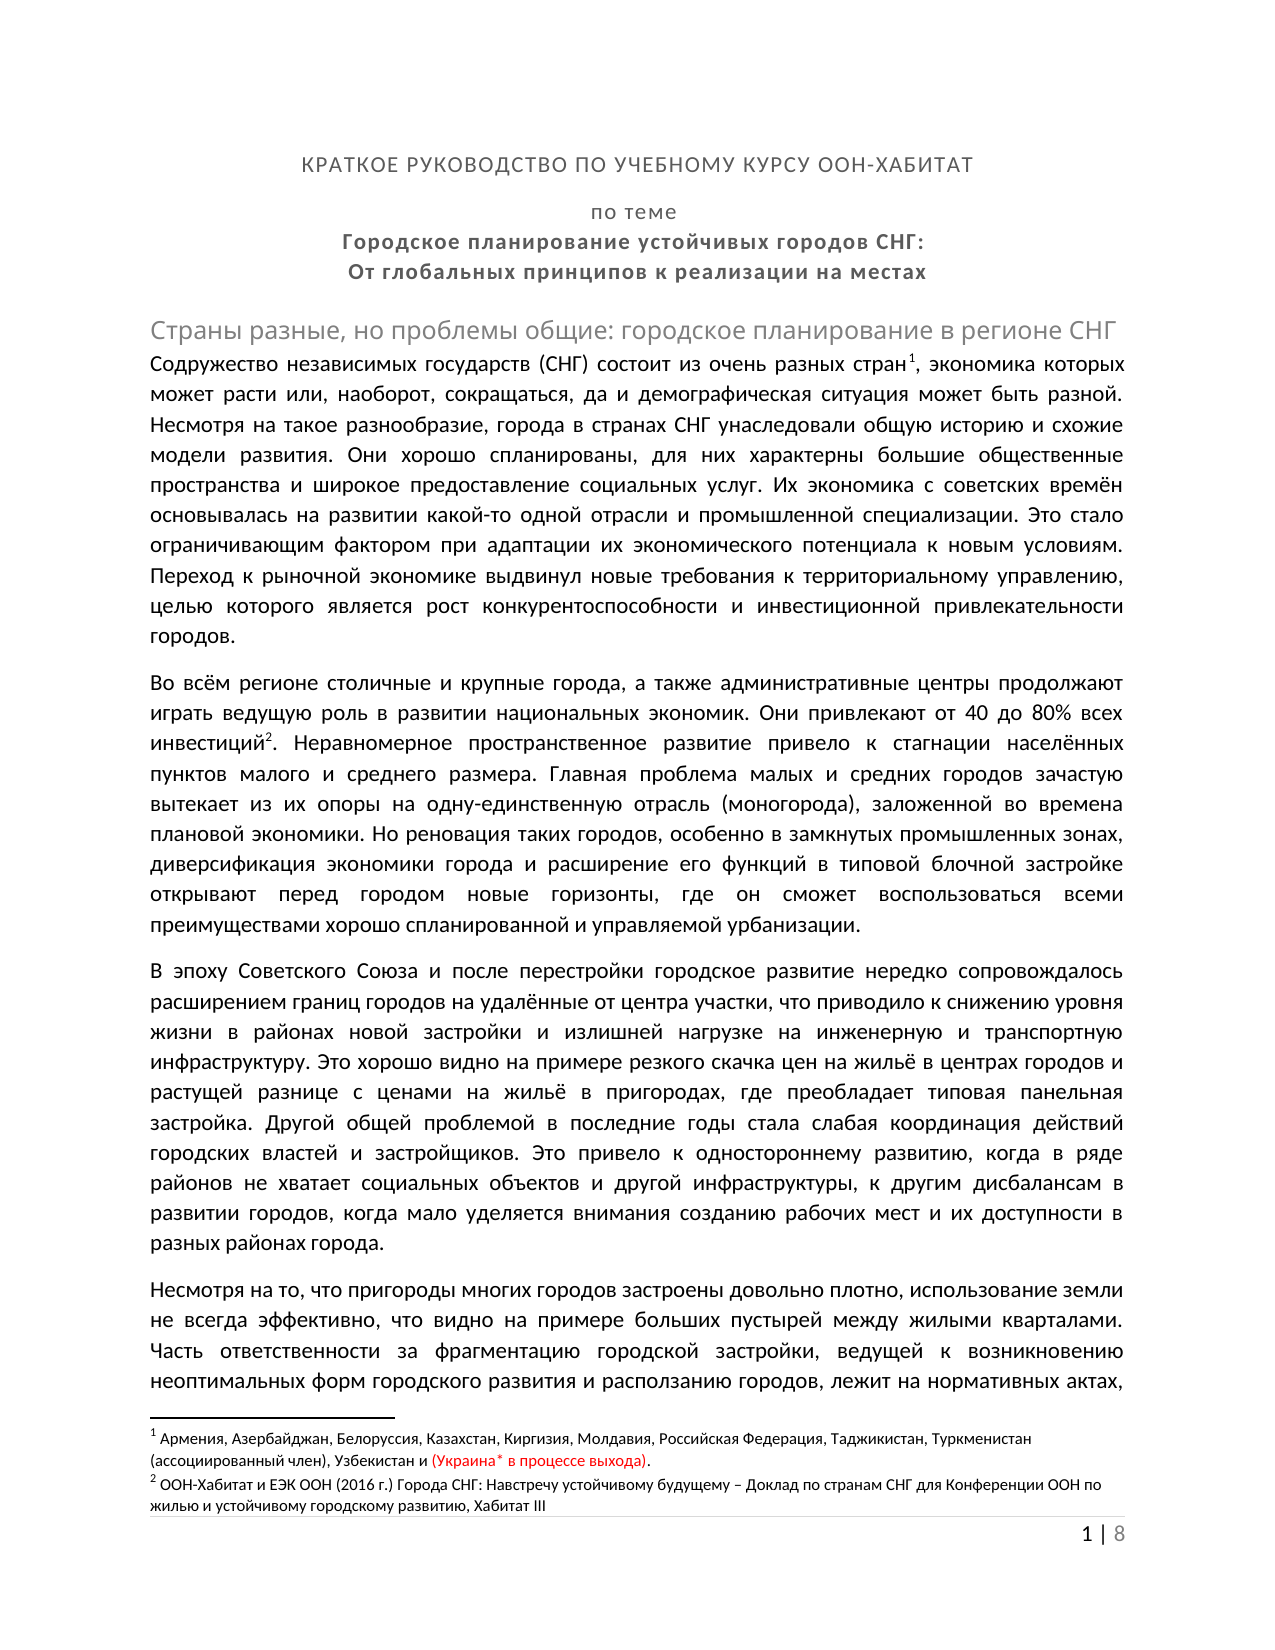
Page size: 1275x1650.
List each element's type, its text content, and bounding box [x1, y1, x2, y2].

text Содружество независимых государств (СНГ) состоит из очень разных стран, экономика которых может расти или, наоборот, сокращаться, да и демографическая ситуация может быть разной. Несмотря на такое разнообразие, города в странах СНГ унаследовали общую историю и схожие модели развития. Они хорошо спланированы, для них характерны большие общественные пространства и широкое предоставление социальных услуг. Их экономика с советских времён основывалась на развитии какой-то одной отрасли и промышленной специализации. Это стало ограничивающим фактором при адаптации их экономического потенциала к новым условиям. Переход к рыночной экономике выдвинул новые требования к территориальному управлению, целью которого является рост конкурентоспособности и инвестиционной привлекательности городов. [150, 349, 1125, 649]
subtitle КРАТКОЕ РУКОВОДСТВО ПО УЧЕБНОМУ КУРСУ ООН-ХАБИТАТ [150, 150, 1125, 178]
text В эпоху Советского Союза и после перестройки городское развитие нередко сопровождалось расширением границ городов на удалённые от центра участки, что приводило к снижению уровня жизни в районах новой застройки и излишней нагрузке на инженерную и транспортную инфраструктуру. Это хорошо видно на примере резкого скачка цен на жильё в центрах городов и растущей разнице с ценами на жильё в пригородах, где преобладает типовая панельная застройка. Другой общей проблемой в последние годы стала слабая координация действий городских властей и застройщиков. Это привело к одностороннему развитию, когда в ряде районов не хватает социальных объектов и другой инфраструктуры, к другим дисбалансам в развитии городов, когда мало уделяется внимания созданию рабочих мест и их доступности в разных районах города. [150, 957, 1125, 1256]
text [150, 1275, 1125, 1394]
subtitle по теме Городское планирование устойчивых городов СНГ: От глобальных принципов к реализации на местах [150, 197, 1125, 285]
subtitle Страны разные, но проблемы общие: городское планирование в регионе СНГ [150, 312, 1125, 347]
text Во всём регионе столичные и крупные города, а также административные центры продолжают играть ведущую роль в развитии национальных экономик. Они привлекают от 40 до 80% всех инвестиций. Неравномерное пространственное развитие привело к стагнации населённых пунктов малого и среднего размера. Главная проблема малых и средних городов зачастую вытекает из их опоры на одну-единственную отрасль (моногорода), заложенной во времена плановой экономики. Но реновация таких городов, особенно в замкнутых промышленных зонах, диверсификация экономики города и расширение его функций в типовой блочной застройке открывают перед городом новые горизонты, где он сможет воспользоваться всеми преимуществами хорошо спланированной и управляемой урбанизации. [150, 668, 1125, 938]
